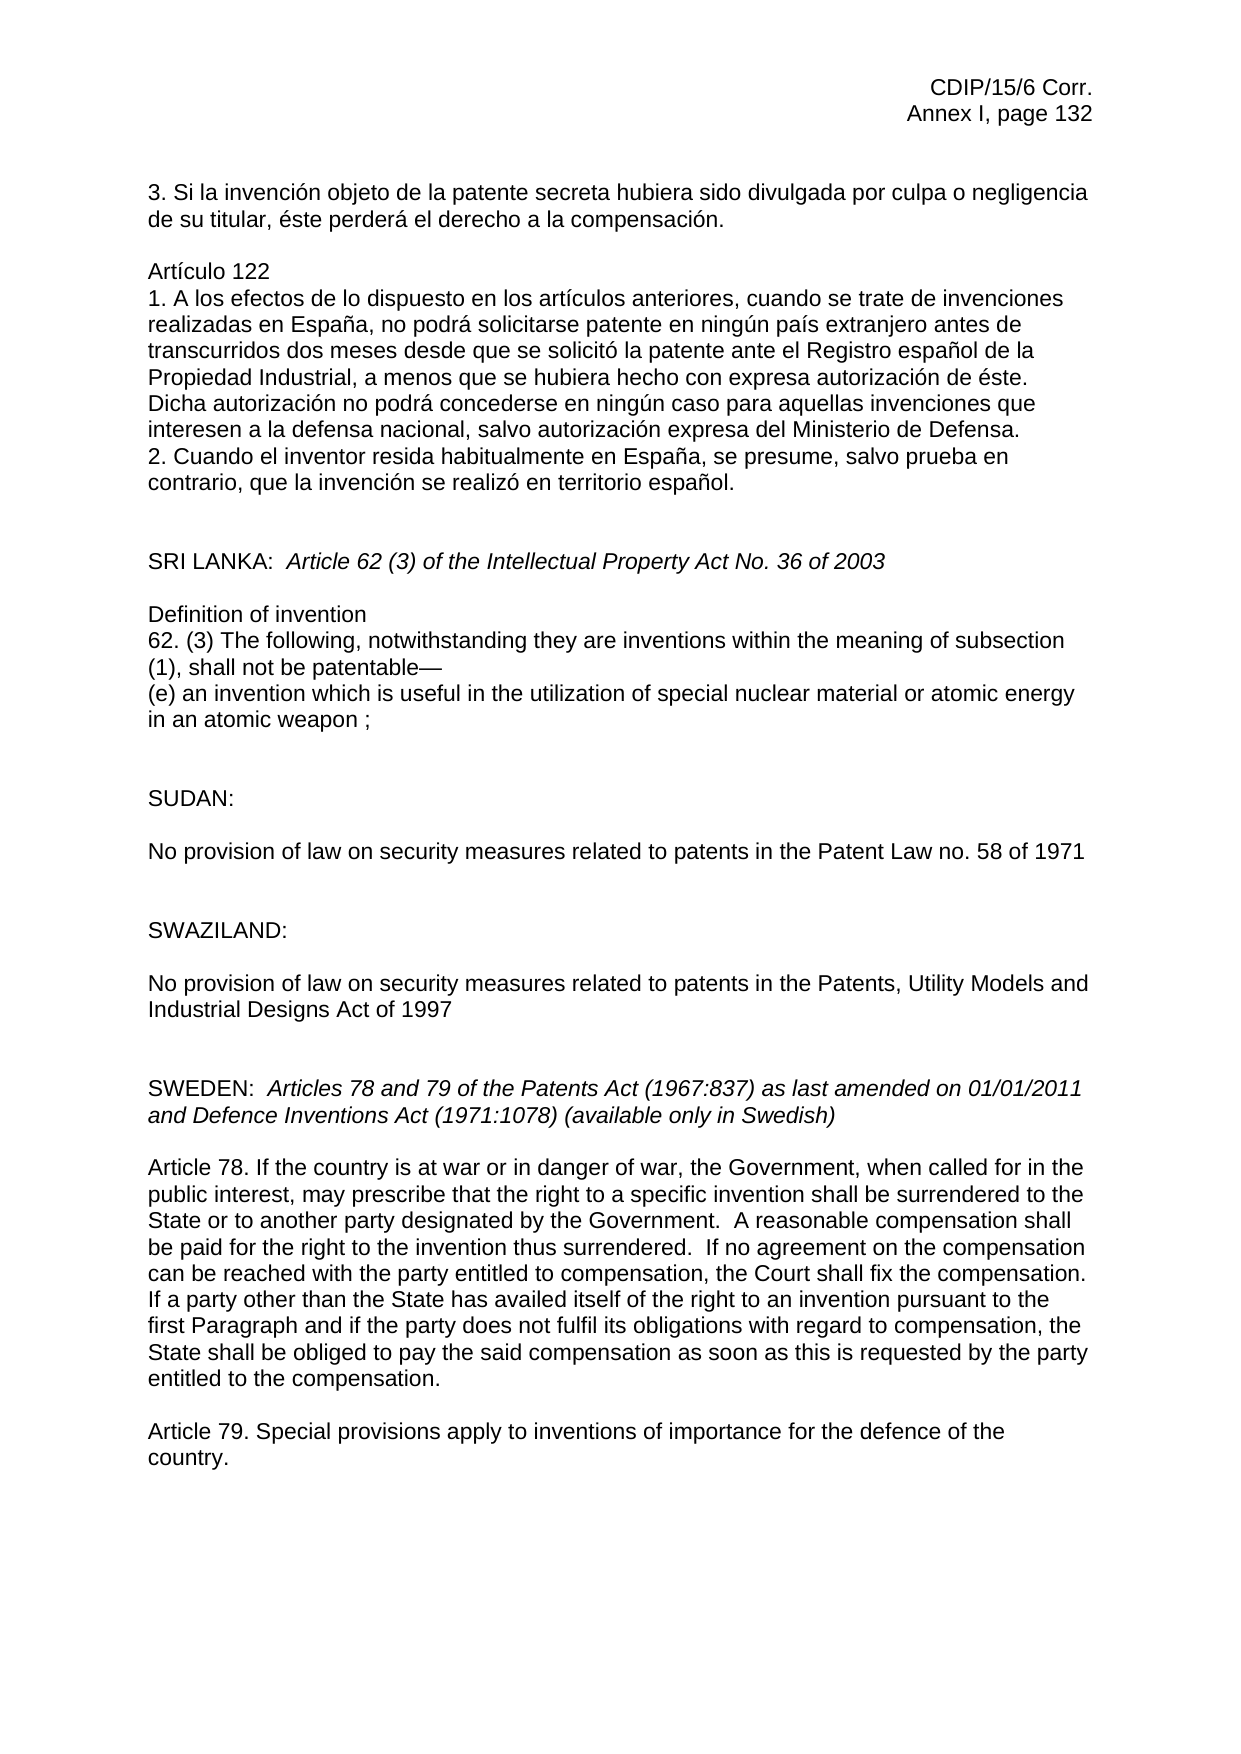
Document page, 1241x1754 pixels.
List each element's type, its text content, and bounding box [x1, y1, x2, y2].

text 2. Cuando el inventor resida habitualmente en España, se presume, salvo prueba en contrario, que la invención se realizó en territorio español. [148, 443, 1093, 496]
text (e) an invention which is useful in the utilization of special nuclear material or atomic energy in an atomic weapon ; [148, 680, 1093, 733]
text SUDAN: [148, 785, 1093, 812]
text Artículo 122 [148, 258, 1093, 285]
text No provision of law on security measures related to patents in the Patent Law no. 58 of 1971 [148, 838, 1093, 864]
text Article 78. If the country is at war or in danger of war, the Government, when called for in the public interest, may prescribe that the right to a specific invention shall be surrendered to the State or to another party designated by the Government. A reasonable compensation shall be paid for the right to the invention thus surrendered. If no agreement on the compensation can be reached with the party entitled to compensation, the Court shall fix the compensation. [148, 1154, 1093, 1286]
text Article 79. Special provisions apply to inventions of importance for the defence of the country. [148, 1418, 1093, 1471]
text 3. Si la invención objeto de la patente secreta hubiera sido divulgada por culpa o negligencia de su titular, éste perderá el derecho a la compensación. [148, 179, 1093, 232]
text If a party other than the State has availed itself of the right to an invention pursuant to the first Paragraph and if the party does not fulfil its obligations with regard to compensation, the State shall be obliged to pay the said compensation as soon as this is requested by the party entitled to the compensation. [148, 1286, 1093, 1392]
text SWAZILAND: [148, 917, 1093, 943]
text No provision of law on security measures related to patents in the Patents, Utility Models and Industrial Designs Act of 1997 [148, 970, 1093, 1023]
text SRI LANKA: Article 62 (3) of the Intellectual Property Act No. 36 of 2003 [148, 548, 1093, 574]
text Definition of invention [148, 601, 1093, 627]
text 1. A los efectos de lo dispuesto en los artículos anteriores, cuando se trate de invenciones realizadas en España, no podrá solicitarse patente en ningún país extranjero antes de transcurridos dos meses desde que se solicitó la patente ante el Registro español de la Propiedad Industrial, a menos que se hubiera hecho con expresa autorización de éste. Dicha autorización no podrá concederse en ningún caso para aquellas invenciones que interesen a la defensa nacional, salvo autorización expresa del Ministerio de Defensa. [148, 285, 1093, 443]
text SWEDEN: Articles 78 and 79 of the Patents Act (1967:837) as last amended on 01/01/2011 and Defence Inventions Act (1971:1078) (available only in Swedish) [148, 1075, 1093, 1128]
text 62. (3) The following, notwithstanding they are inventions within the meaning of subsection (1), shall not be patentable— [148, 627, 1093, 680]
